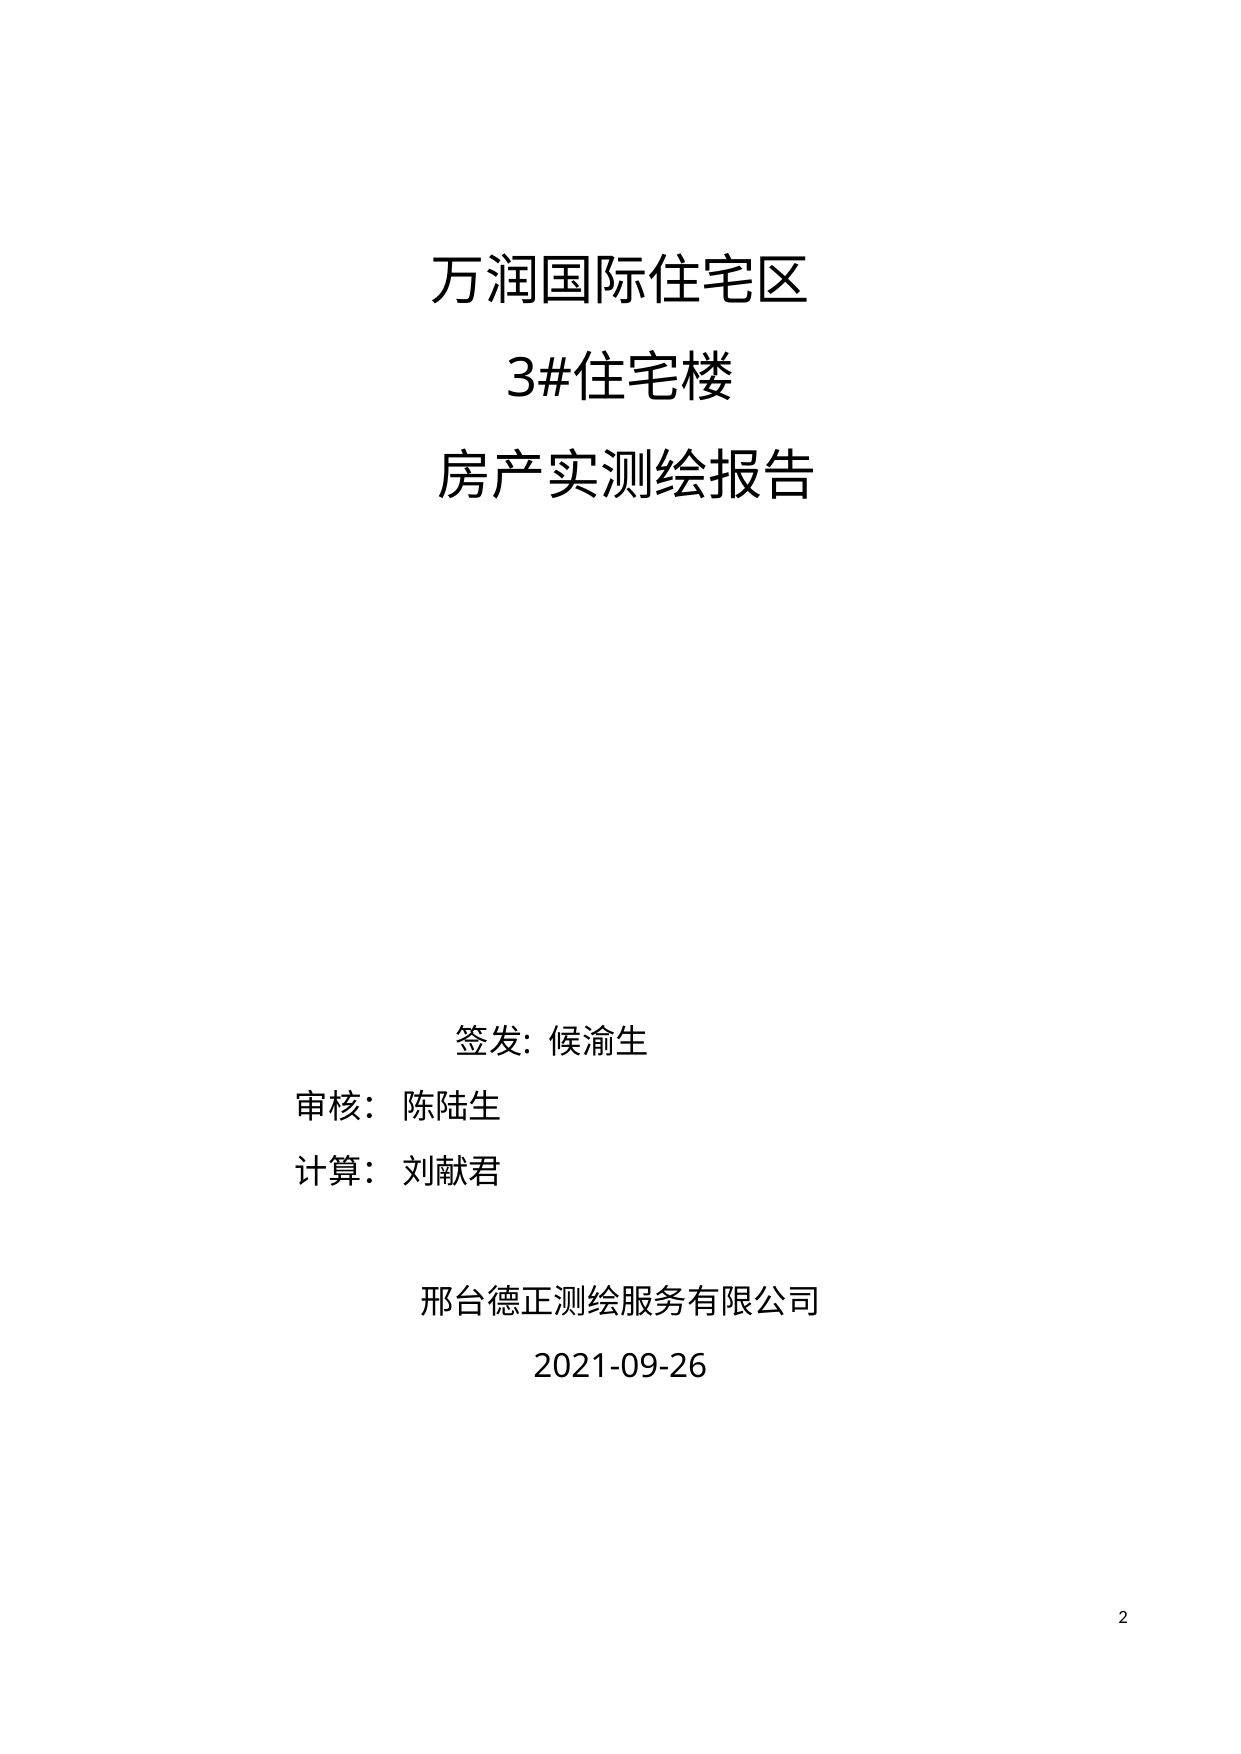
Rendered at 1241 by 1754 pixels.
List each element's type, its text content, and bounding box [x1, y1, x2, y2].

text 3#住宅楼 [112, 324, 1128, 422]
text 万润国际住宅区 [112, 227, 1128, 324]
text 审核： 陈陆生 [112, 1072, 1128, 1137]
text 邢台德正测绘服务有限公司 [112, 1267, 1128, 1332]
text 签发: 候渝生 [112, 1007, 1128, 1072]
text 房产实测绘报告 [112, 422, 1128, 519]
text 计算： 刘献君 [112, 1137, 1128, 1202]
text 2021-09-26 [112, 1332, 1128, 1397]
